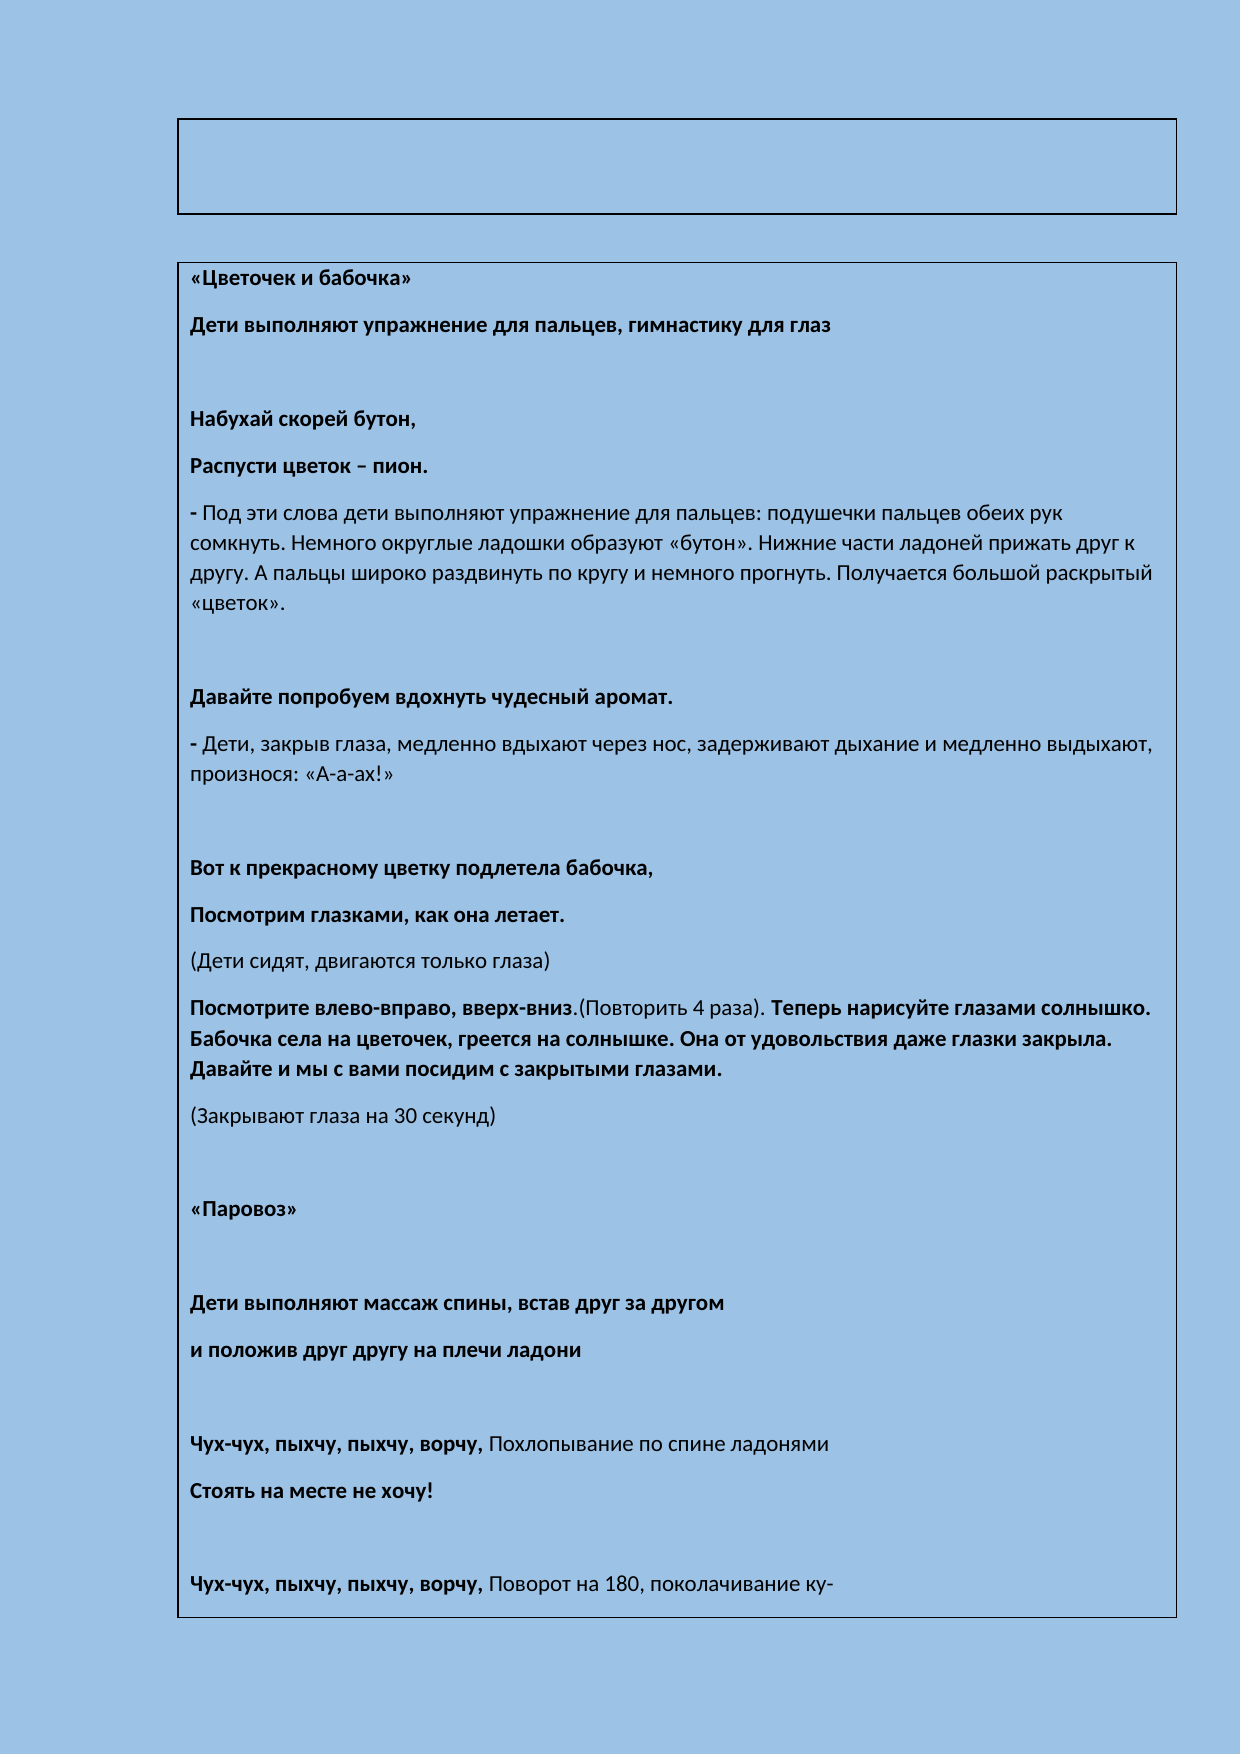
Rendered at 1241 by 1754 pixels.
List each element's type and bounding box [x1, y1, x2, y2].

table_header [179, 263, 1176, 1616]
table_header [179, 120, 1176, 213]
